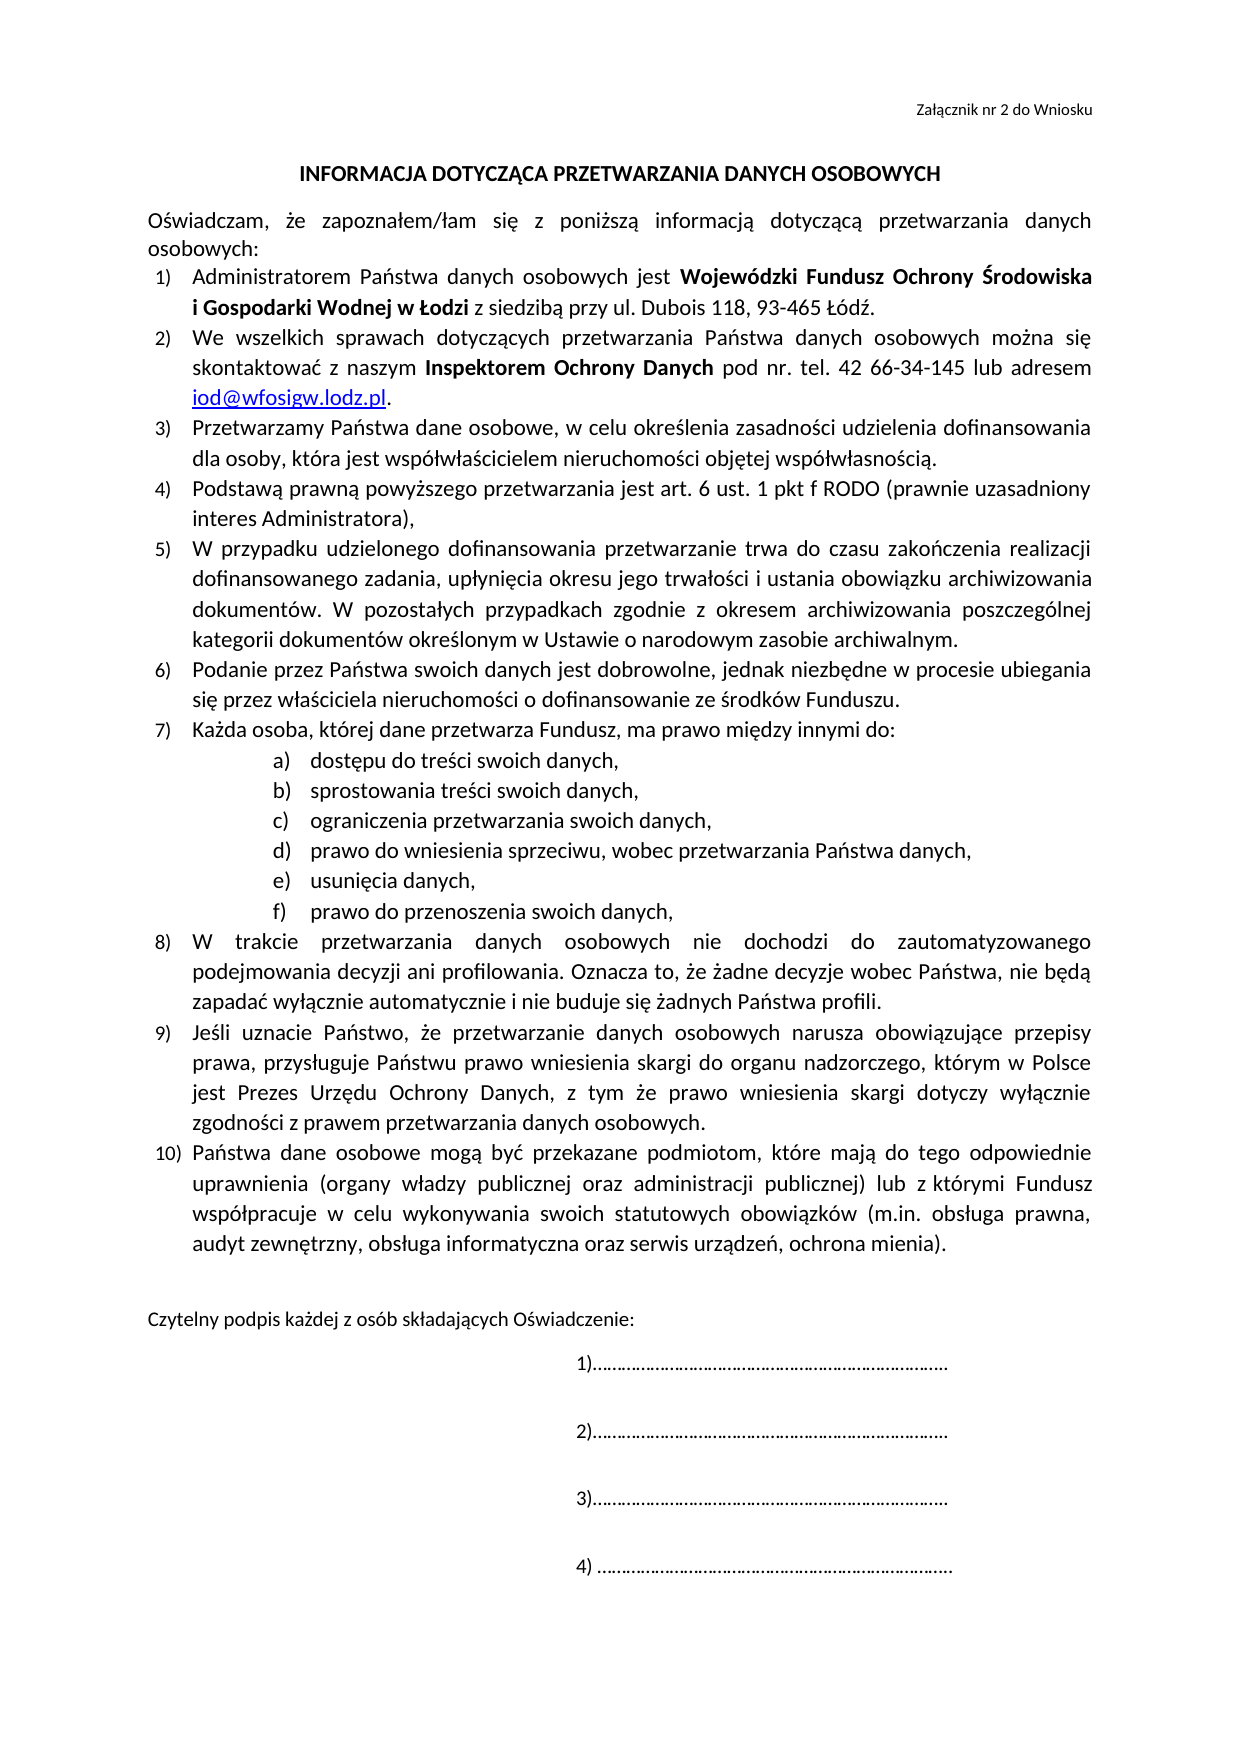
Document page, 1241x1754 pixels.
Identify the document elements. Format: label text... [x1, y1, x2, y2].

text INFORMACJA DOTYCZĄCA PRZETWARZANIA DANYCH OSOBOWYCH [148, 159, 1093, 188]
list Podanie przez Państwa swoich danych jest dobrowolne, jednak niezbędne w procesie ubiegania się przez właściciela nieruchomości o dofinansowanie ze środków Funduszu. [154, 655, 1093, 713]
list prawo do wniesienia sprzeciwu, wobec przetwarzania Państwa danych, [273, 836, 1093, 864]
list usunięcia danych, [273, 867, 1093, 895]
list Podstawą prawną powyższego przetwarzania jest art. 6 ust. 1 pkt f RODO (prawnie uzasadniony interes Administratora), [154, 474, 1093, 532]
list Każda osoba, której dane przetwarza Fundusz, ma prawo między innymi do: [154, 716, 1093, 744]
list W przypadku udzielonego dofinansowania przetwarzanie trwa do czasu zakończenia realizacji dofinansowanego zadania, upłynięcia okresu jego trwałości i ustania obowiązku archiwizowania dokumentów. W pozostałych przypadkach zgodnie z okresem archiwizowania poszczególnej kategorii dokumentów określonym w Ustawie o narodowym zasobie archiwalnym. [154, 534, 1093, 653]
list We wszelkich sprawach dotyczących przetwarzania Państwa danych osobowych można się skontaktować z naszym Inspektorem Ochrony Danych pod nr. tel. 42 66-34-145 lub adresem iod@wfosigw.lodz.pl. [154, 323, 1093, 411]
list Jeśli uznacie Państwo, że przetwarzanie danych osobowych narusza obowiązujące przepisy prawa, przysługuje Państwu prawo wniesienia skargi do organu nadzorczego, którym w Polsce jest Prezes Urzędu Ochrony Danych, z tym że prawo wniesienia skargi dotyczy wyłącznie zgodności z prawem przetwarzania danych osobowych. [154, 1018, 1093, 1136]
list W trakcie przetwarzania danych osobowych nie dochodzi do zautomatyzowanego podejmowania decyzji ani profilowania. Oznacza to, że żadne decyzje wobec Państwa, nie będą zapadać wyłącznie automatycznie i nie buduje się żadnych Państwa profili. [154, 927, 1093, 1016]
list dostępu do treści swoich danych, [273, 746, 1093, 774]
list Przetwarzamy Państwa dane osobowe, w celu określenia zasadności udzielenia dofinansowania dla osoby, która jest współwłaścicielem nieruchomości objętej współwłasnością. [154, 413, 1093, 472]
list Administratorem Państwa danych osobowych jest Wojewódzki Fundusz Ochrony Środowiska i Gospodarki Wodnej w Łodzi z siedzibą przy ul. Dubois 118, 93-465 Łódź. [154, 262, 1093, 321]
list Państwa dane osobowe mogą być przekazane podmiotom, które mają do tego odpowiednie uprawnienia (organy władzy publicznej oraz administracji publicznej) lub z którymi Fundusz współpracuje w celu wykonywania swoich statutowych obowiązków (m.in. obsługa prawna, audyt zewnętrzny, obsługa informatyczna oraz serwis urządzeń, ochrona mienia). [154, 1138, 1093, 1257]
text Czytelny podpis każdej z osób składających Oświadczenie: [148, 1306, 1093, 1332]
list prawo do przenoszenia swoich danych, [273, 897, 1093, 925]
list ograniczenia przetwarzania swoich danych, [273, 806, 1093, 834]
text 3)……………………………………………………………….. [576, 1485, 1093, 1511]
text 1)……………………………………………………………….. [576, 1350, 1093, 1376]
subtitle Oświadczam, że zapoznałem/łam się z poniższą informacją dotyczącą przetwarzania danych osobowych: [148, 206, 1092, 262]
list sprostowania treści swoich danych, [273, 776, 1093, 804]
text 2)……………………………………………………………….. [576, 1418, 1093, 1443]
text 4) ……………………………………………………………….. [576, 1553, 1093, 1578]
